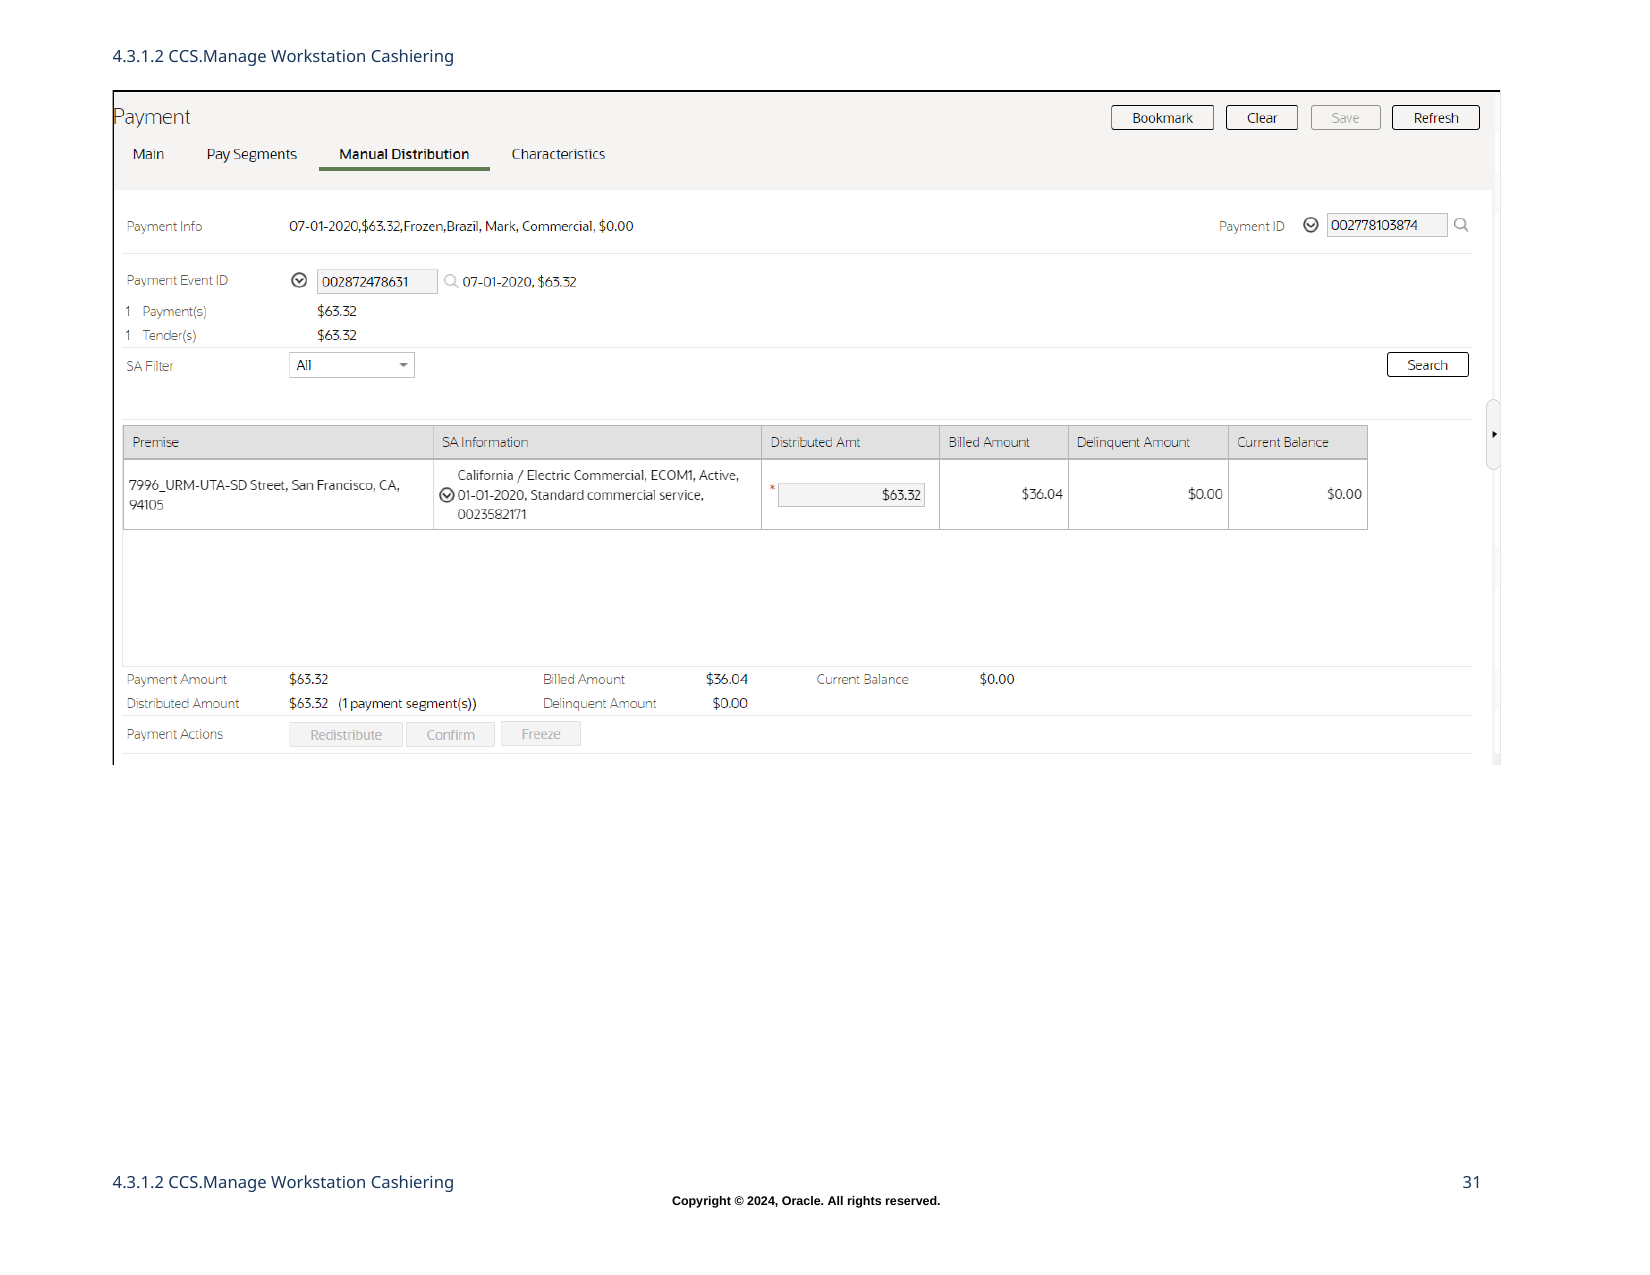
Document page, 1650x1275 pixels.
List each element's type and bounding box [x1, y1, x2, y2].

picture [112, 90, 1500, 765]
